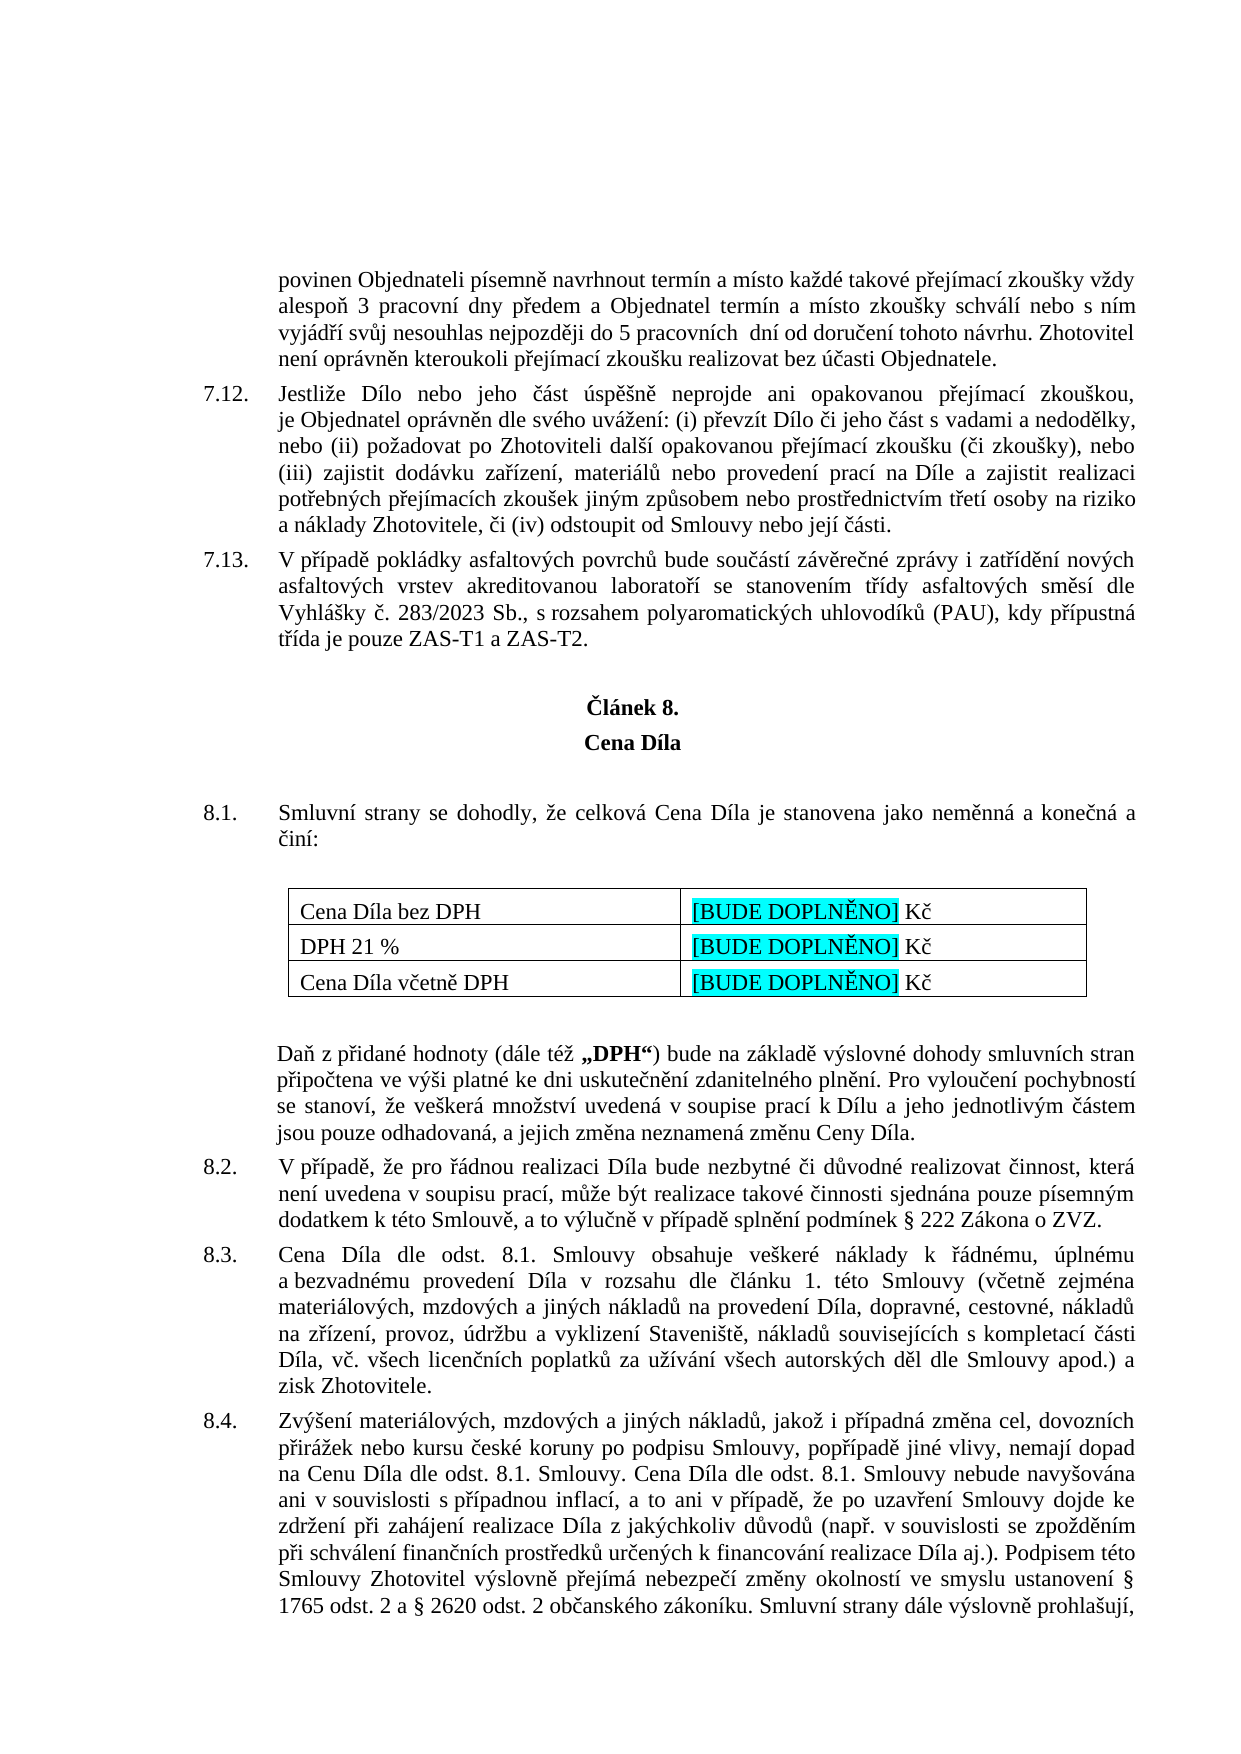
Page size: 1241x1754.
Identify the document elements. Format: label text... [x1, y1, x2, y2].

text V případě pokládky asfaltových povrchů bude součástí závěrečné zprávy i zatřídění nových asfaltových vrstev akreditovanou laboratoří se stanovením třídy asfaltových směsí dle Vyhlášky č. 283/2023 Sb., s rozsahem polyaromatických uhlovodíků (PAU), kdy přípustná třída je pouze ZAS-T1 a ZAS-T2. [203, 546, 1136, 651]
list V případě, že pro řádnou realizaci Díla bude nezbytné či důvodné realizovat činnost, která není uvedena v soupisu prací, může být realizace takové činnosti sjednána pouze písemným dodatkem k této Smlouvě, a to výlučně v případě splnění podmínek § 222 Zákona o ZVZ. [203, 1153, 1136, 1232]
text Jestliže Dílo nebo jeho část úspěšně neprojde ani opakovanou přejímací zkouškou, je Objednatel oprávněn dle svého uvážení: (i) převzít Dílo či jeho část s vadami a nedodělky, nebo (ii) požadovat po Zhotoviteli další opakovanou přejímací zkoušku (či zkoušky), nebo (iii) zajistit dodávku zařízení, materiálů nebo provedení prací na Díle a zajistit realizaci potřebných přejímacích zkoušek jiným způsobem nebo prostřednictvím třetí osoby na riziko a náklady Zhotovitele, či (iv) odstoupit od Smlouvy nebo její části. [203, 379, 1136, 538]
table_cell DPH 21 % [289, 925, 680, 960]
table_header [BUDE DOPLNĚNO] Kč [681, 889, 1086, 924]
list Daň z přidané hodnoty (dále též „DPH“) bude na základě výslovné dohody smluvních stran připočtena ve výši platné ke dni uskutečnění zdanitelného plnění. Pro vyloučení pochybností se stanoví, že veškerá množství uvedená v soupise prací k Dílu a jeho jednotlivým částem jsou pouze odhadovaná, a jejich změna neznamená změnu Ceny Díla. [277, 1039, 1136, 1145]
table_cell [BUDE DOPLNĚNO] Kč [681, 925, 1086, 960]
table_header Cena Díla bez DPH [289, 889, 680, 924]
table_cell [BUDE DOPLNĚNO] Kč [681, 961, 1086, 996]
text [203, 1407, 1136, 1618]
list Cena Díla dle odst. 8.1. Smlouvy obsahuje veškeré náklady k řádnému, úplnému a bezvadnému provedení Díla v rozsahu dle článku 1. této Smlouvy (včetně zejména materiálových, mzdových a jiných nákladů na provedení Díla, dopravné, cestovné, nákladů na zřízení, provoz, údržbu a vyklizení Staveniště, nákladů souvisejících s kompletací části Díla, vč. všech licenčních poplatků za užívání všech autorských děl dle Smlouvy apod.) a zisk Zhotovitele. [203, 1241, 1136, 1399]
list Smluvní strany se dohodly, že celková Cena Díla je stanovena jako neměnná a konečná a činí: [203, 798, 1136, 851]
text Cena Díla [129, 729, 1136, 756]
table_cell Cena Díla včetně DPH [289, 961, 680, 996]
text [203, 266, 1136, 371]
